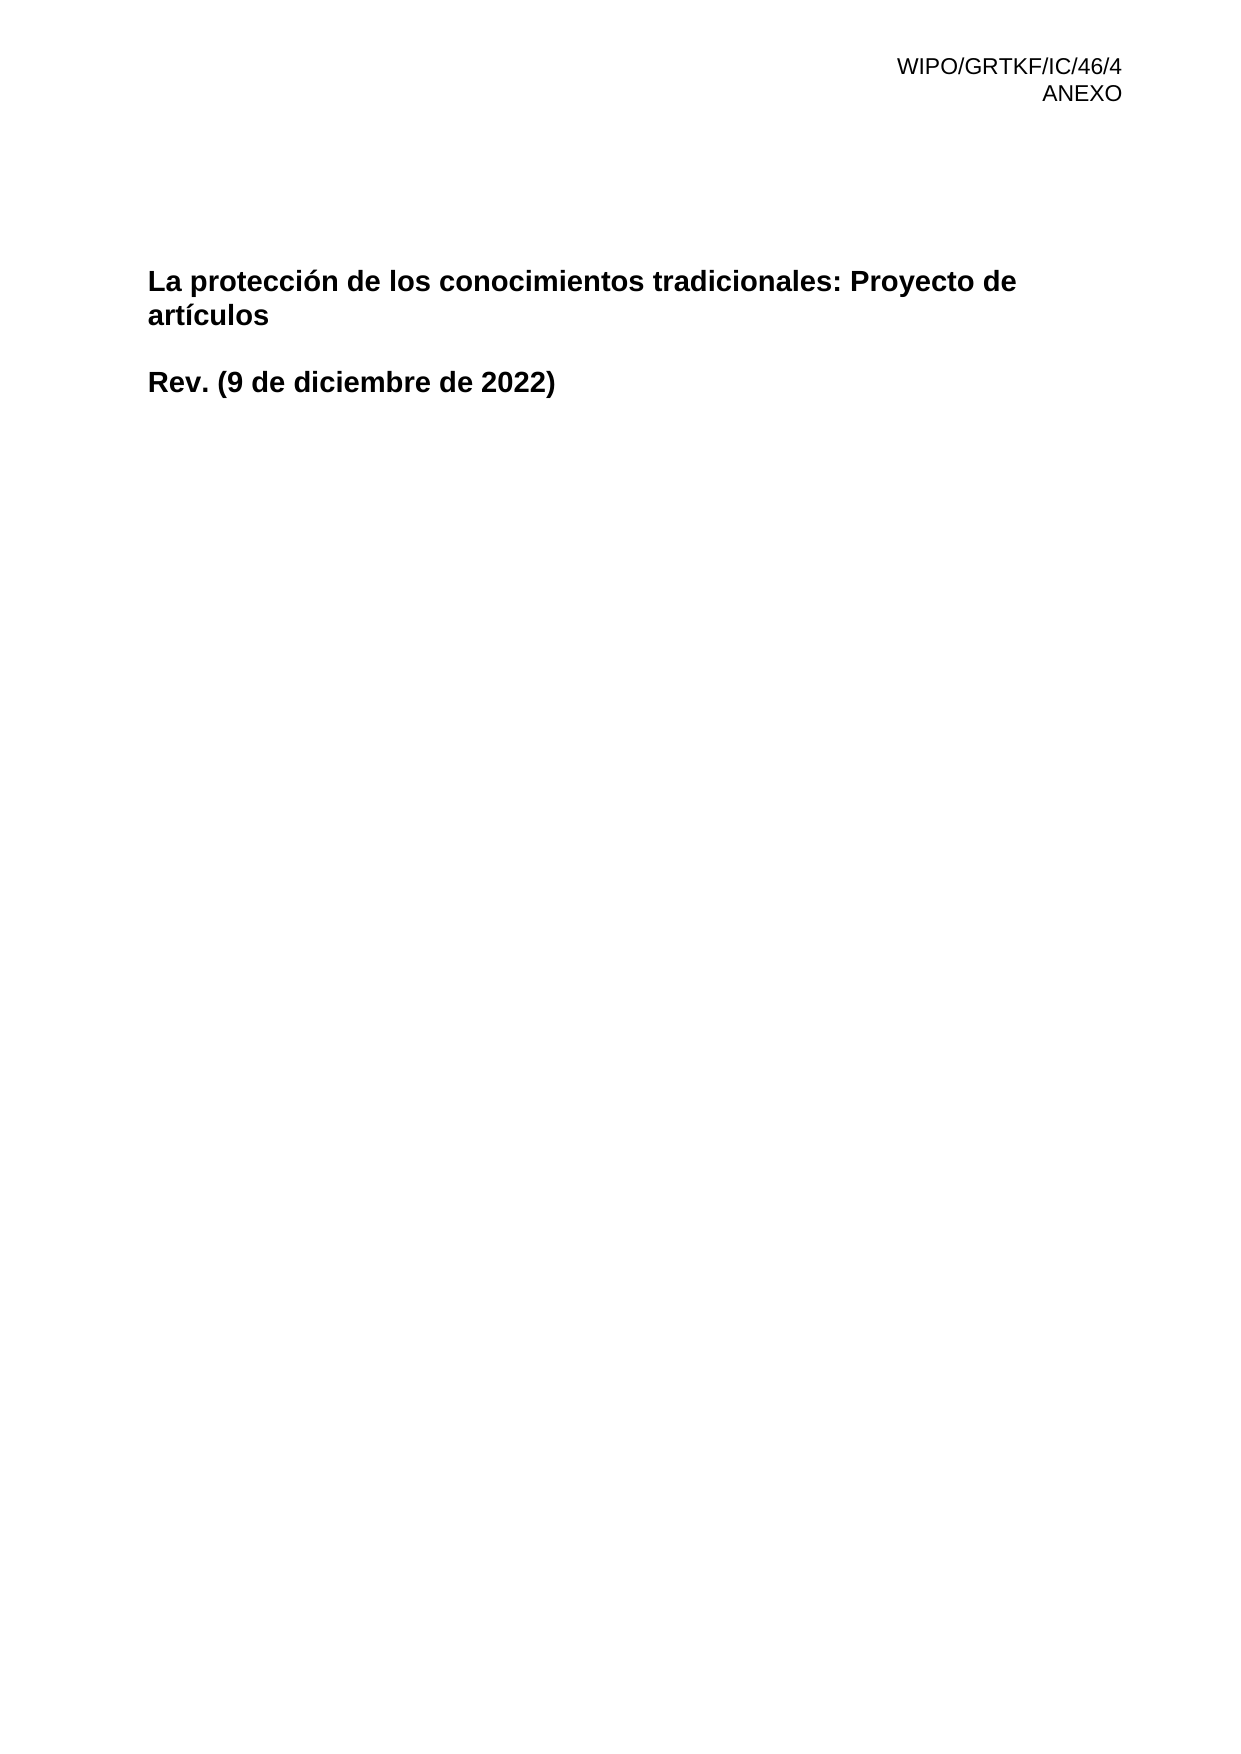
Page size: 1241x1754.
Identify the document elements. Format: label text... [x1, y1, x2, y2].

text Rev. (9 de diciembre de 2022) [148, 364, 1122, 398]
text La protección de los conocimientos tradicionales: Proyecto de artículos [148, 264, 1122, 331]
